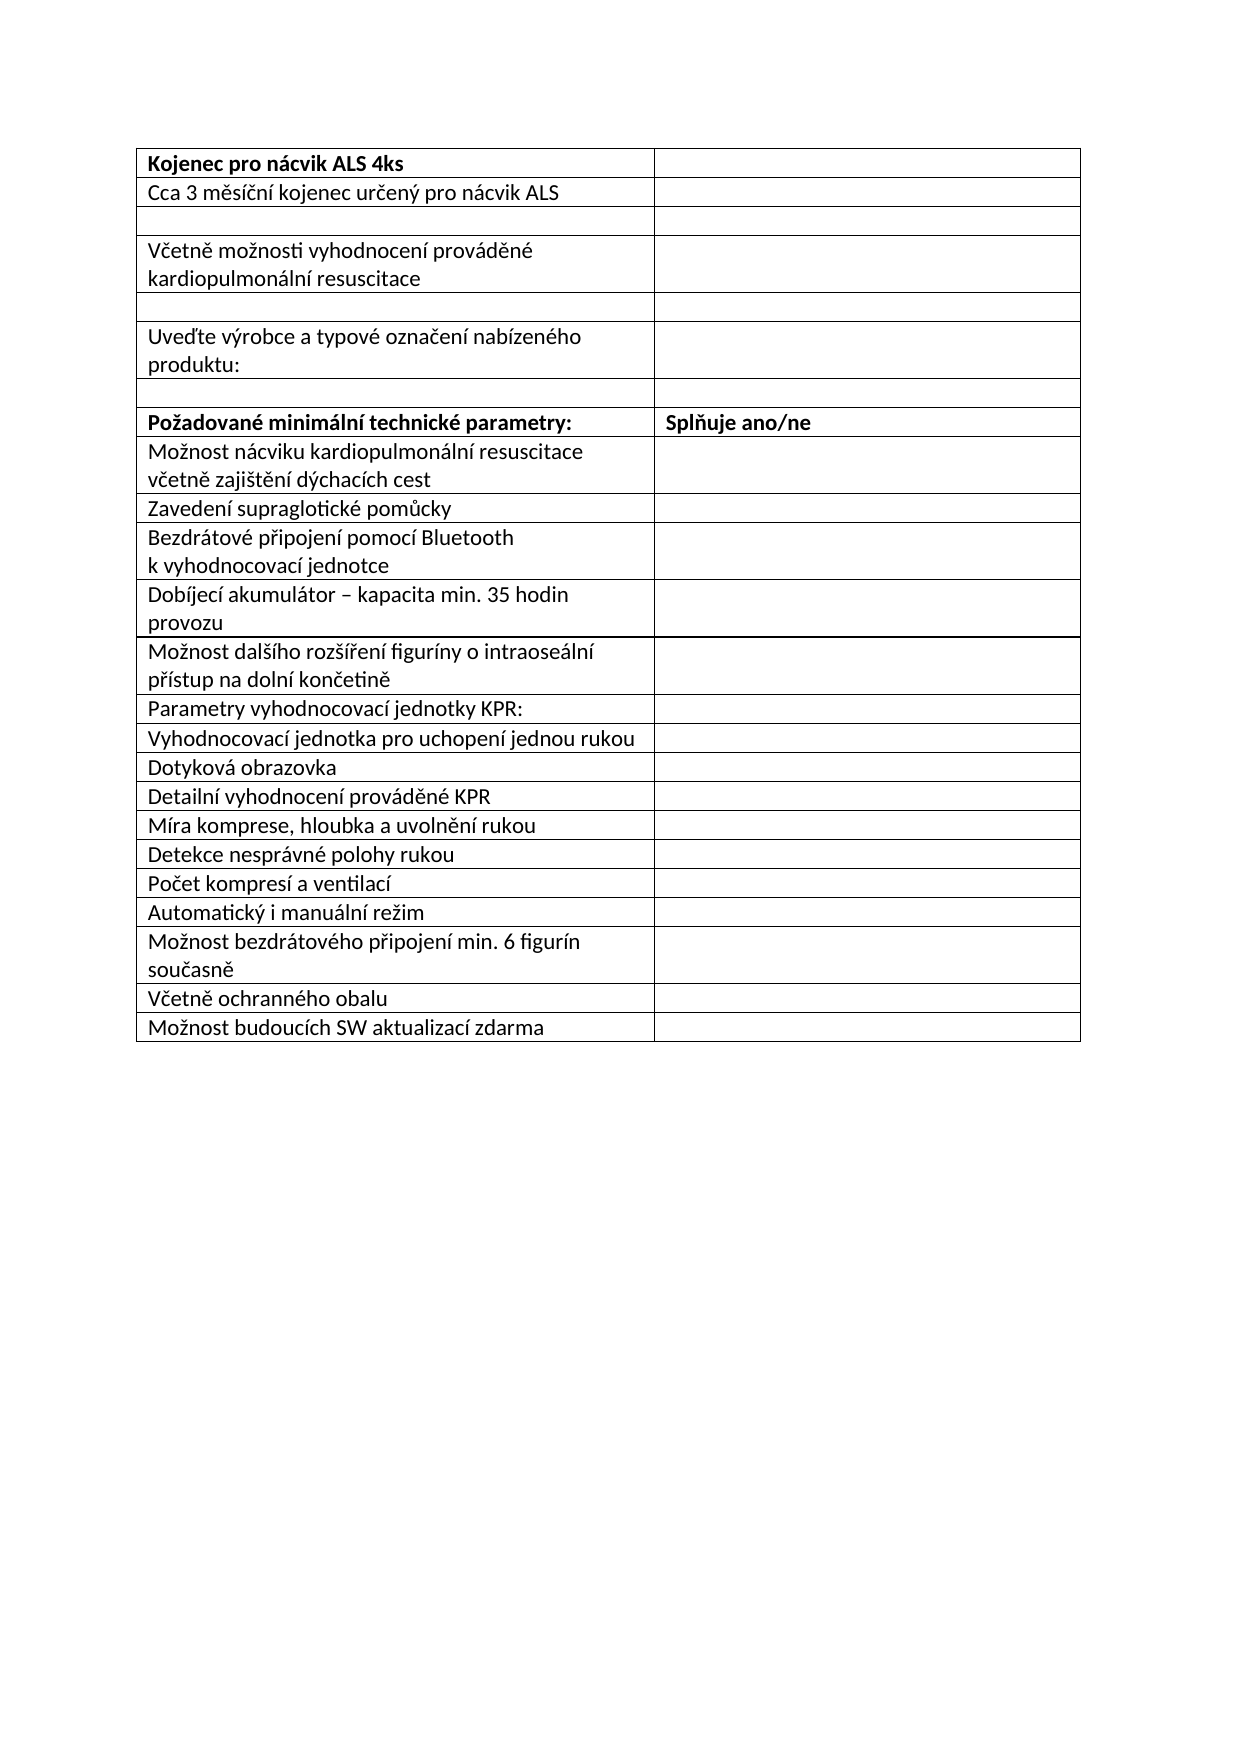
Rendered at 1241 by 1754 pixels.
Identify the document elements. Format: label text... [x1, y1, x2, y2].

table_cell Detailní vyhodnocení prováděné KPR [137, 782, 654, 810]
table_cell [655, 236, 1080, 292]
table_cell [137, 293, 654, 321]
table_cell [655, 869, 1080, 897]
table_cell [655, 782, 1080, 810]
table_cell Parametry vyhodnocovací jednotky KPR: [137, 695, 654, 723]
table_cell Možnost budoucích SW aktualizací zdarma [137, 1013, 654, 1041]
table_cell [137, 207, 654, 235]
table_cell Zavedení supraglotické pomůcky [137, 494, 654, 522]
table_cell [655, 494, 1080, 522]
table_cell Dobíjecí akumulátor – kapacita min. 35 hodin provozu [137, 580, 654, 636]
table_cell [655, 207, 1080, 235]
table_header Kojenec pro nácvik ALS 4ks [137, 149, 654, 177]
table_cell [655, 437, 1080, 493]
table_cell Míra komprese, hloubka a uvolnění rukou [137, 811, 654, 839]
table_cell [655, 724, 1080, 752]
table_cell Možnost dalšího rozšíření figuríny o intraoseální přístup na dolní končetině [137, 638, 654, 693]
table_cell [655, 927, 1080, 983]
table_cell Včetně ochranného obalu [137, 984, 654, 1012]
table_cell [655, 695, 1080, 723]
table_cell Bezdrátové připojení pomocí Bluetooth k vyhodnocovací jednotce [137, 523, 654, 579]
table_cell Dotyková obrazovka [137, 753, 654, 781]
table_cell [655, 178, 1080, 206]
table_cell [655, 984, 1080, 1012]
table_cell Požadované minimální technické parametry: [137, 408, 654, 436]
table_cell [655, 811, 1080, 839]
table_cell Detekce nesprávné polohy rukou [137, 840, 654, 868]
table_cell [137, 379, 654, 407]
table_cell [655, 840, 1080, 868]
table_cell [655, 293, 1080, 321]
table_cell Možnost nácviku kardiopulmonální resuscitace včetně zajištění dýchacích cest [137, 437, 654, 493]
table_cell Počet kompresí a ventilací [137, 869, 654, 897]
table_cell [655, 1013, 1080, 1041]
table_cell [655, 322, 1080, 378]
table_cell Splňuje ano/ne [655, 408, 1080, 436]
table_cell Cca 3 měsíční kojenec určený pro nácvik ALS [137, 178, 654, 206]
table_cell Možnost bezdrátového připojení min. 6 figurín současně [137, 927, 654, 983]
table_cell Vyhodnocovací jednotka pro uchopení jednou rukou [137, 724, 654, 752]
table_cell [655, 580, 1080, 636]
table_cell Automatický i manuální režim [137, 898, 654, 926]
table_cell [655, 898, 1080, 926]
table_cell [655, 379, 1080, 407]
table_cell Včetně možnosti vyhodnocení prováděné kardiopulmonální resuscitace [137, 236, 654, 292]
table_cell Uveďte výrobce a typové označení nabízeného produktu: [137, 322, 654, 378]
table_cell [655, 753, 1080, 781]
table_header [655, 149, 1080, 177]
table_cell [655, 523, 1080, 579]
table_cell [655, 638, 1080, 693]
